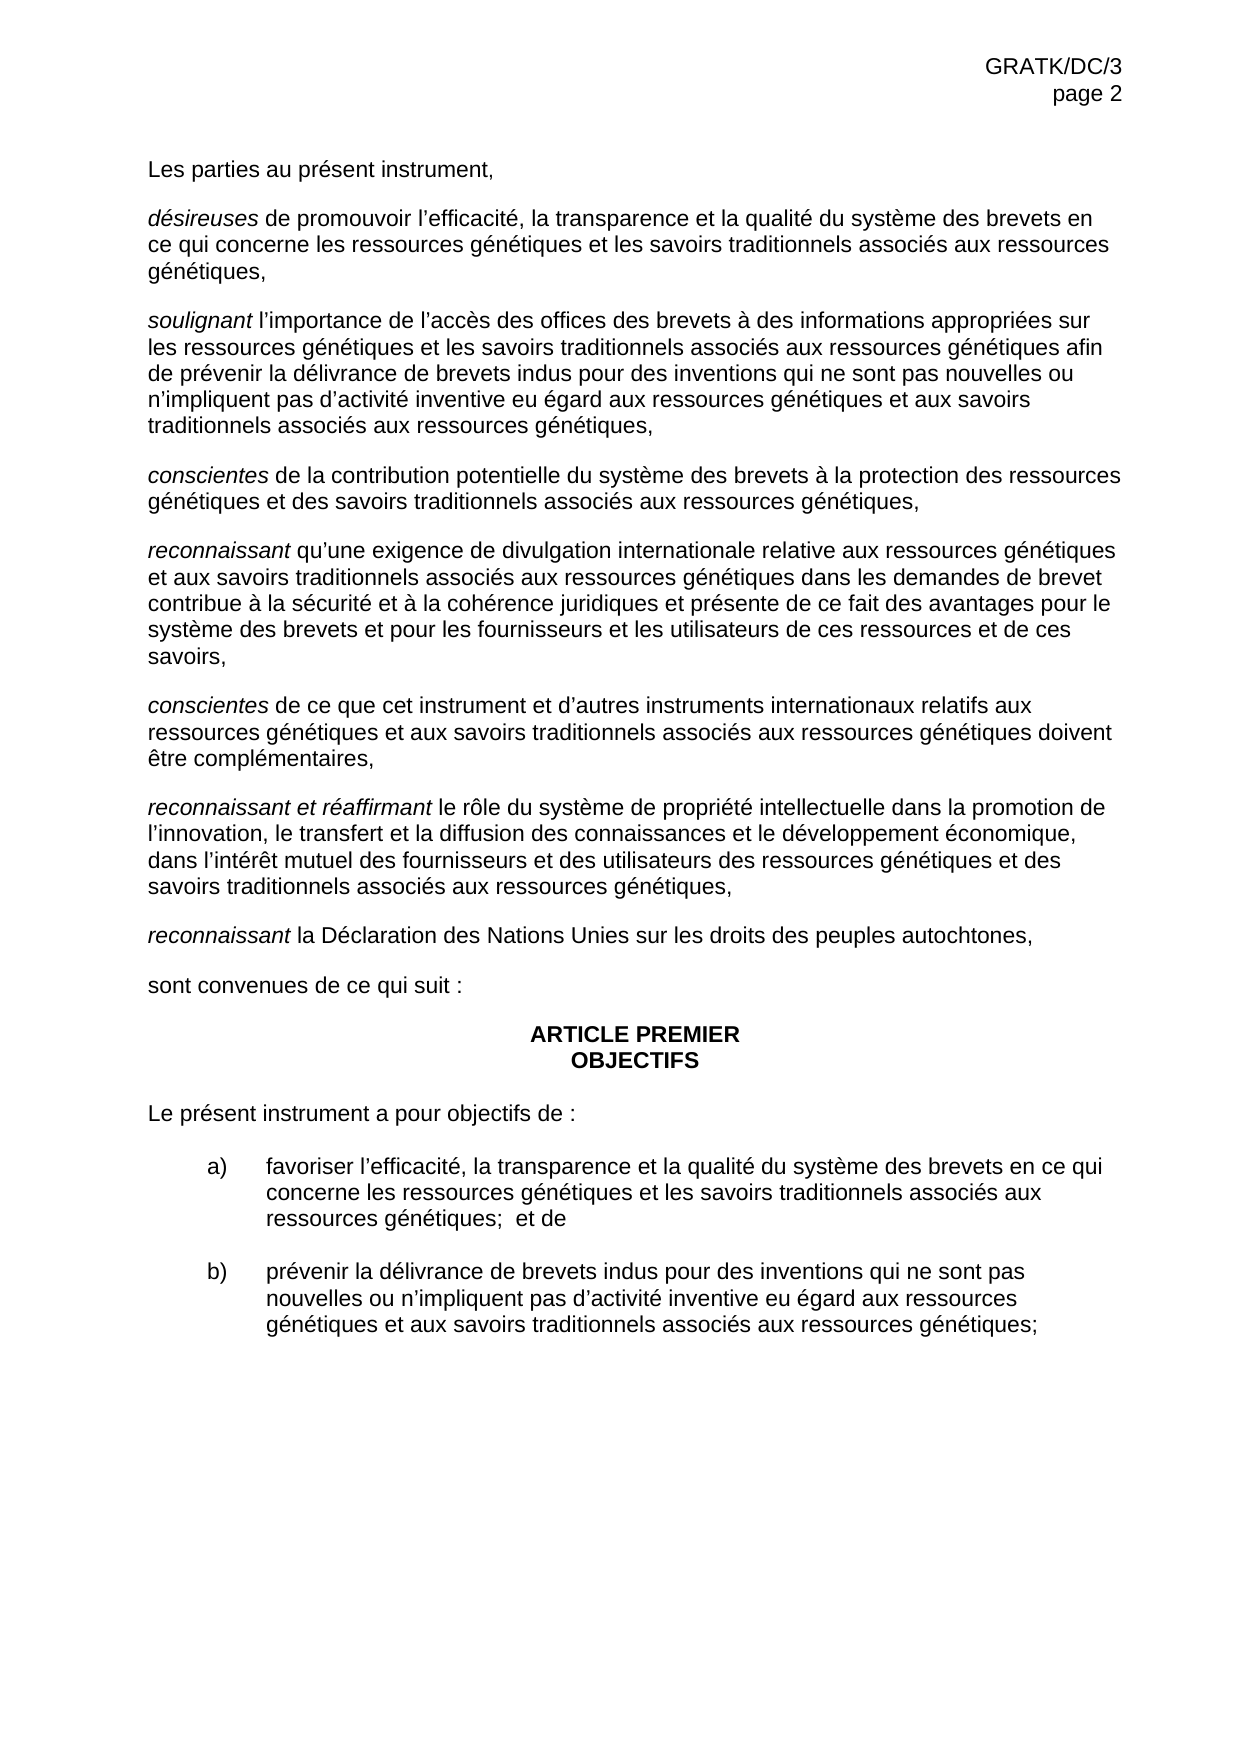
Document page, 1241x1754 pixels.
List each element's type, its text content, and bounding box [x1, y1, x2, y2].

text soulignant l’importance de l’accès des offices des brevets à des informations appropriées sur les ressources génétiques et les savoirs traditionnels associés aux ressources génétiques afin de prévenir la délivrance de brevets indus pour des inventions qui ne sont pas nouvelles ou n’impliquent pas d’activité inventive eu égard aux ressources génétiques et aux savoirs traditionnels associés aux ressources génétiques, [148, 307, 1122, 439]
text sont convenues de ce qui suit : [148, 972, 1122, 998]
text désireuses de promouvoir l’efficacité, la transparence et la qualité du système des brevets en ce qui concerne les ressources génétiques et les savoirs traditionnels associés aux ressources génétiques, [148, 205, 1122, 284]
text conscientes de ce que cet instrument et d’autres instruments internationaux relatifs aux ressources génétiques et aux savoirs traditionnels associés aux ressources génétiques doivent être complémentaires, [148, 692, 1122, 771]
text conscientes de la contribution potentielle du système des brevets à la protection des ressources génétiques et des savoirs traditionnels associés aux ressources génétiques, [148, 462, 1122, 514]
text reconnaissant et réaffirmant le rôle du système de propriété intellectuelle dans la promotion de l’innovation, le transfert et la diffusion des connaissances et le développement économique, dans l’intérêt mutuel des fournisseurs et des utilisateurs des ressources génétiques et des savoirs traditionnels associés aux ressources génétiques, [148, 794, 1122, 899]
list favoriser l’efficacité, la transparence et la qualité du système des brevets en ce qui concerne les ressources génétiques et les savoirs traditionnels associés aux ressources génétiques; et de [207, 1153, 1122, 1232]
list prévenir la délivrance de brevets indus pour des inventions qui ne sont pas nouvelles ou n’impliquent pas d’activité inventive eu égard aux ressources génétiques et aux savoirs traditionnels associés aux ressources génétiques; [207, 1258, 1122, 1337]
text OBJECTIFS [148, 1047, 1122, 1074]
text ARTICLE PREMIER [148, 1021, 1122, 1047]
text reconnaissant qu’une exigence de divulgation internationale relative aux ressources génétiques et aux savoirs traditionnels associés aux ressources génétiques dans les demandes de brevet contribue à la sécurité et à la cohérence juridiques et présente de ce fait des avantages pour le système des brevets et pour les fournisseurs et les utilisateurs de ces ressources et de ces savoirs, [148, 537, 1122, 669]
text Les parties au présent instrument, [148, 156, 1122, 182]
text Le présent instrument a pour objectifs de : [148, 1100, 1122, 1126]
text reconnaissant la Déclaration des Nations Unies sur les droits des peuples autochtones, [148, 922, 1122, 949]
